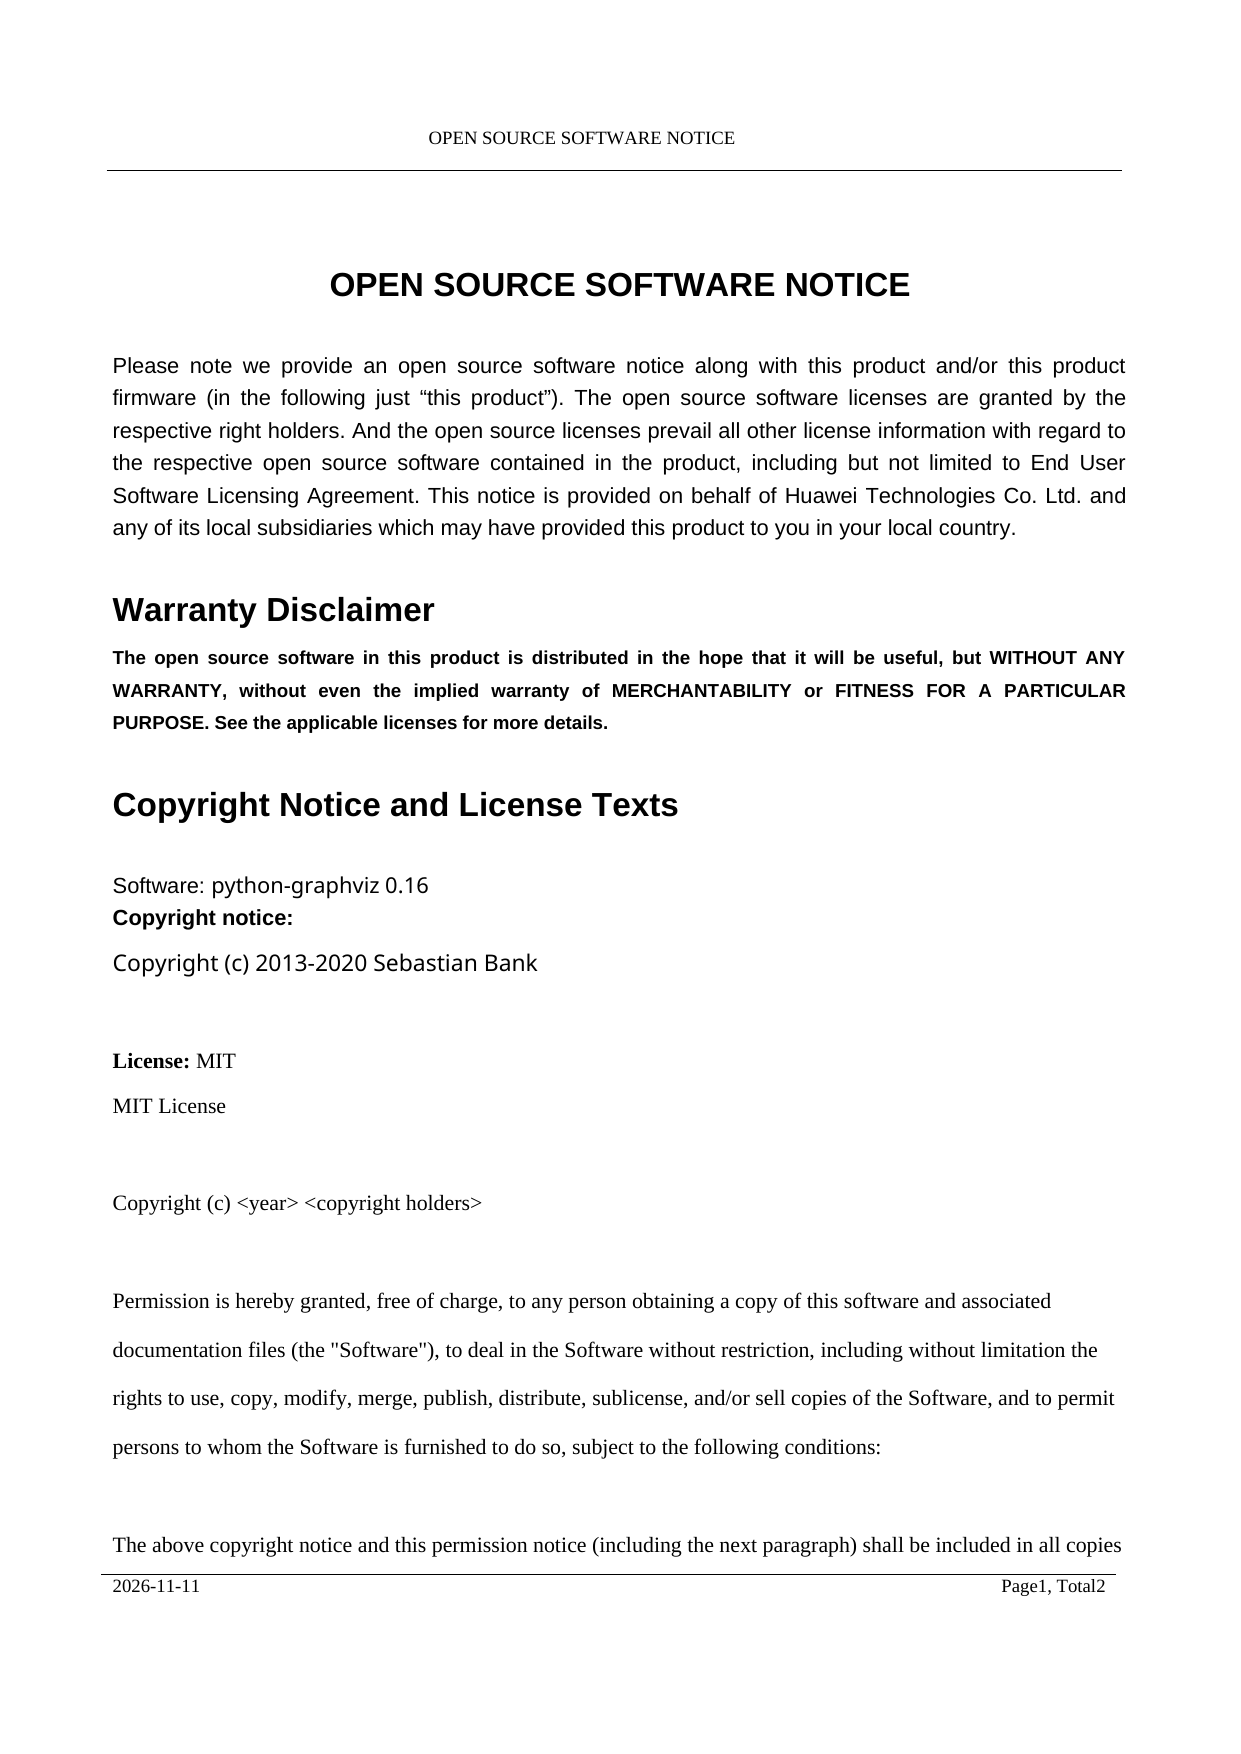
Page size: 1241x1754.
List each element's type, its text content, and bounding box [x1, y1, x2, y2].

text Please note we provide an open source software notice along with this product and/or this product firmware (in the following just “this product”). The open source software licenses are granted by the respective right holders. And the open source licenses prevail all other license information with regard to the respective open source software contained in the product, including but not limited to End User Software Licensing Agreement. This notice is provided on behalf of Huawei Technologies Co. Ltd. and any of its local subsidiaries which may have provided this product to you in your local country. [112, 349, 1128, 544]
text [112, 1089, 1128, 1560]
text Copyright Notice and License Texts [112, 771, 1128, 836]
text License: MIT [112, 1044, 1128, 1077]
text Copyright (c) 2013-2020 Sebastian Bank [112, 947, 1128, 1028]
text The open source software in this product is distributed in the hope that it will be useful, but WITHOUT ANY WARRANTY, without even the implied warranty of MERCHANTABILITY or FITNESS FOR A PARTICULAR PURPOSE. See the applicable licenses for more details. [112, 641, 1128, 739]
text Software: python-graphviz 0.16 [112, 869, 1128, 901]
text Copyright notice: [112, 901, 1128, 934]
text OPEN SOURCE SOFTWARE NOTICE [112, 251, 1128, 316]
text Warranty Disclaimer [112, 576, 1128, 641]
